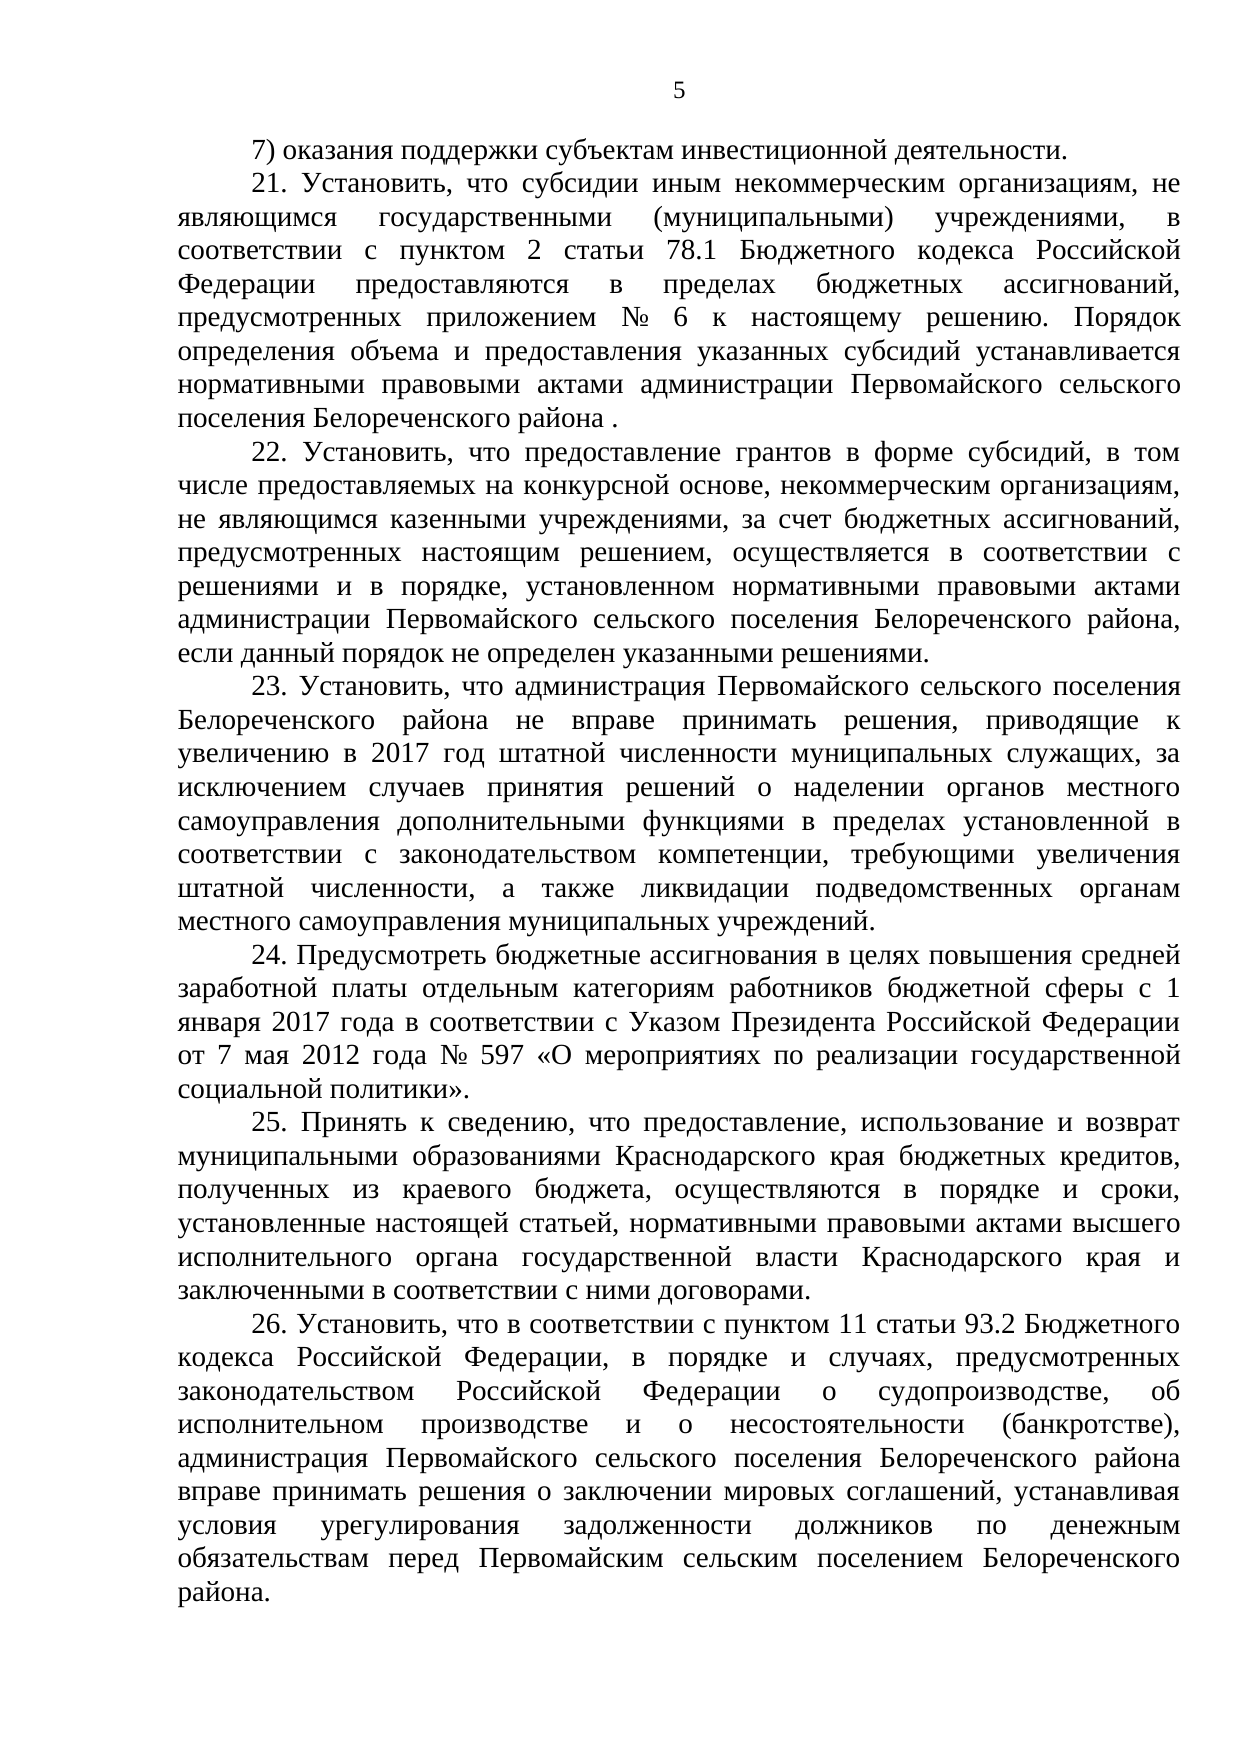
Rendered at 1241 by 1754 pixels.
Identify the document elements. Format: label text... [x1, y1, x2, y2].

text 26. Установить, что в соответствии с пунктом 11 статьи 93.2 Бюджетного кодекса Российской Федерации, в порядке и случаях, предусмотренных законодательством Российской Федерации о судопроизводстве, об исполнительном производстве и о несостоятельности (банкротстве), администрация Первомайского сельского поселения Белореченского района вправе принимать решения о заключении мировых соглашений, устанавливая условия урегулирования задолженности должников по денежным обязательствам перед Первомайским сельским поселением Белореченского района. [177, 1306, 1181, 1608]
text 22. Установить, что предоставление грантов в форме субсидий, в том числе предоставляемых на конкурсной основе, некоммерческим организациям, не являющимся казенными учреждениями, за счет бюджетных ассигнований, предусмотренных настоящим решением, осуществляется в соответствии с решениями и в порядке, установленном нормативными правовыми актами администрации Первомайского сельского поселения Белореченского района, если данный порядок не определен указанными решениями. [177, 434, 1181, 668]
text 23. Установить, что администрация Первомайского сельского поселения Белореченского района не вправе принимать решения, приводящие к увеличению в 2017 год штатной численности муниципальных служащих, за исключением случаев принятия решений о наделении органов местного самоуправления дополнительными функциями в пределах установленной в соответствии с законодательством компетенции, требующими увеличения штатной численности, а также ликвидации подведомственных органам местного самоуправления муниципальных учреждений. [177, 668, 1181, 937]
text 25. Принять к сведению, что предоставление, использование и возврат муниципальными образованиями Краснодарского края бюджетных кредитов, полученных из краевого бюджета, осуществляются в порядке и сроки, установленные настоящей статьей, нормативными правовыми актами высшего исполнительного органа государственной власти Краснодарского края и заключенными в соответствии с ними договорами. [177, 1104, 1181, 1306]
text 24. Предусмотреть бюджетные ассигнования в целях повышения средней заработной платы отдельным категориям работников бюджетной сферы с 1 января 2017 года в соответствии с Указом Президента Российской Федерации от 7 мая 2012 года № 597 «О мероприятиях по реализации государственной социальной политики». [177, 937, 1181, 1104]
text 21. Установить, что субсидии иным некоммерческим организациям, не являющимся государственными (муниципальными) учреждениями, в соответствии с пунктом 2 статьи 78.1 Бюджетного кодекса Российской Федерации предоставляются в пределах бюджетных ассигнований, предусмотренных приложением № 6 к настоящему решению. Порядок определения объема и предоставления указанных субсидий устанавливается нормативными правовыми актами администрации Первомайского сельского поселения Белореченского района . [177, 165, 1181, 434]
text 7) оказания поддержки субъектам инвестиционной деятельности. [177, 132, 1181, 165]
